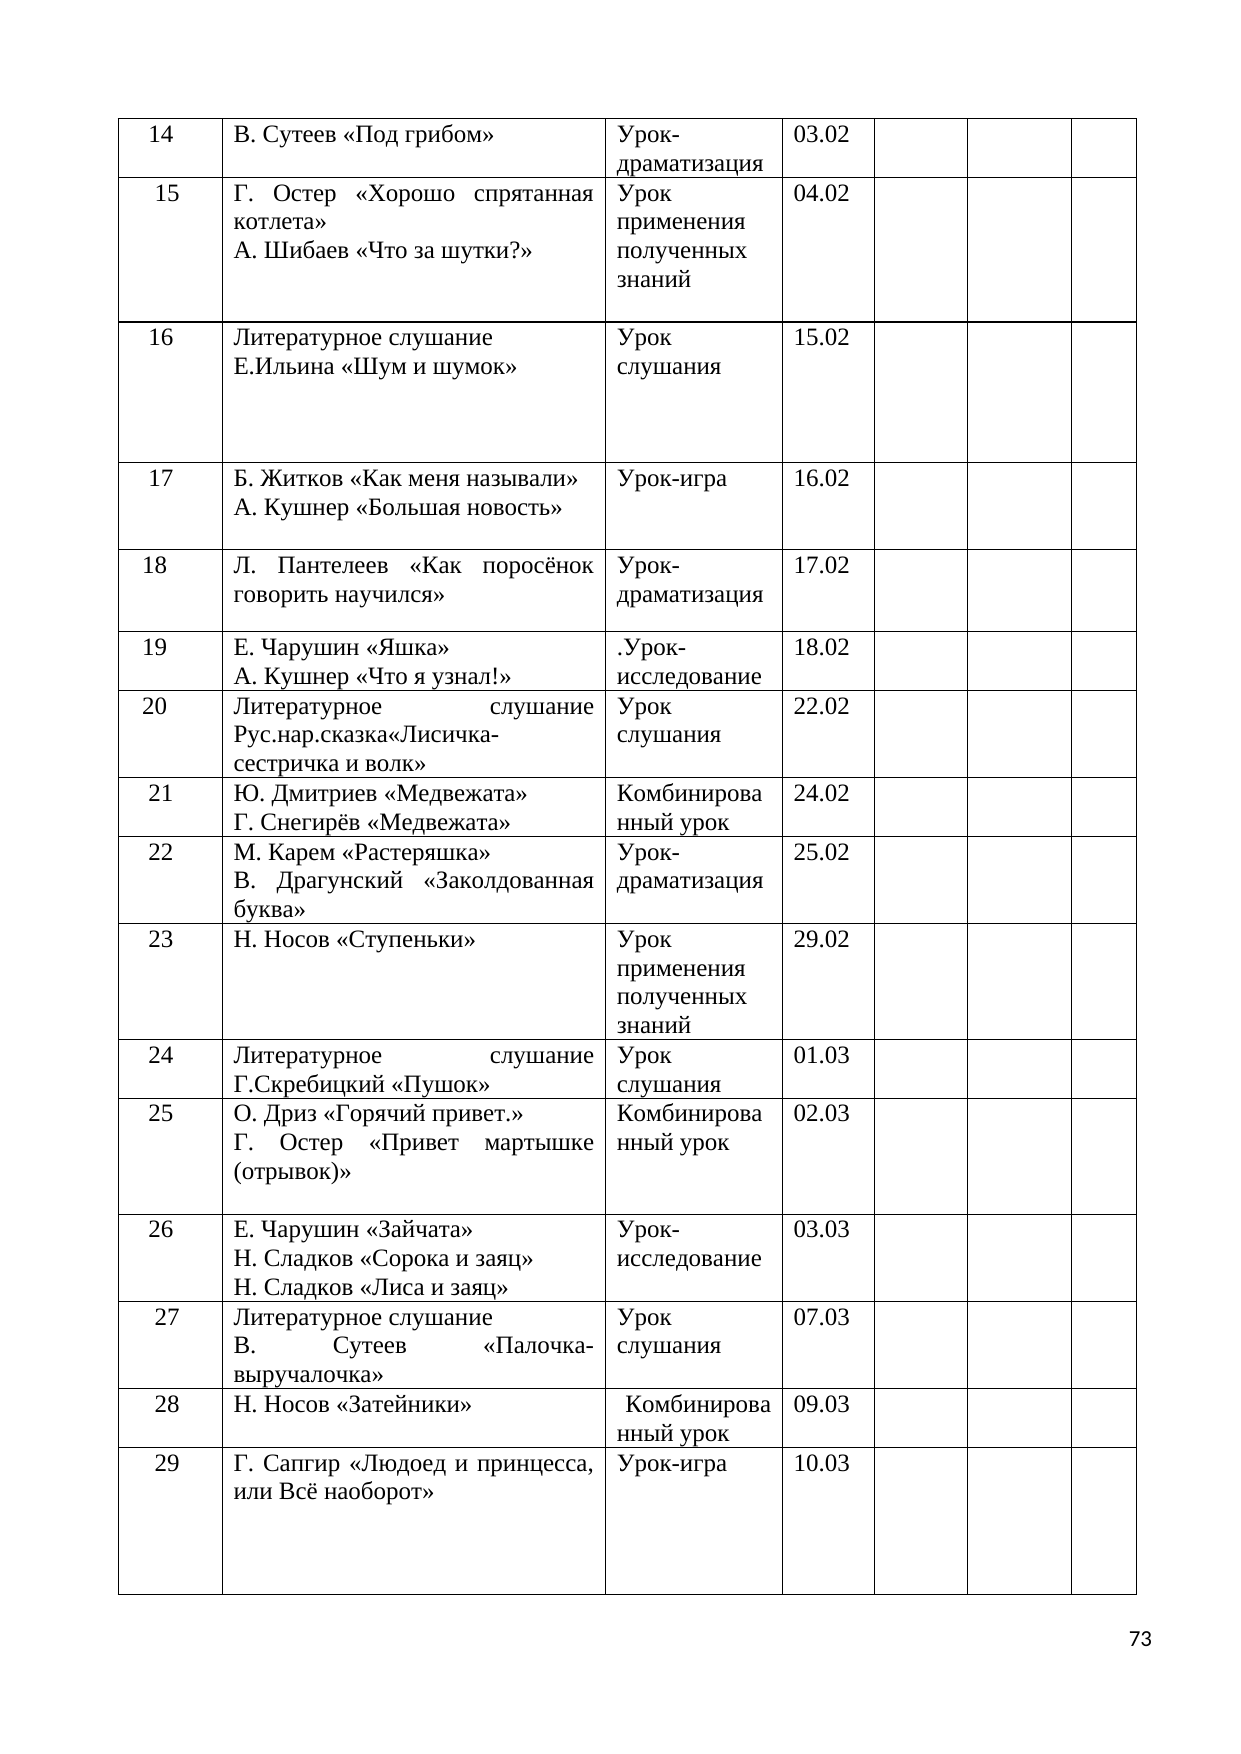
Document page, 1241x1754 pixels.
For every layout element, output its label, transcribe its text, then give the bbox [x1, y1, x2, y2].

table_cell 29.02 [783, 924, 874, 1039]
table_cell [875, 924, 967, 1039]
table_cell [1072, 1099, 1136, 1213]
table_cell [1072, 1448, 1136, 1594]
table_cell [606, 1448, 782, 1594]
table_cell [875, 1099, 967, 1213]
table_cell [875, 178, 967, 321]
table_cell Ю. Дмитриев «Медвежата» Г. Снегирёв «Медвежата» [223, 778, 605, 836]
table_cell 17 [119, 463, 222, 549]
table_cell Н. Носов «Ступеньки» [223, 924, 605, 1039]
table_cell 15.02 [783, 323, 874, 462]
table_cell [968, 837, 1071, 923]
table_cell Е. Чарушин «Яшка» А. Кушнер «Что я узнал!» [223, 632, 605, 690]
table_cell Урок-исследование [606, 1215, 782, 1301]
table_cell [968, 463, 1071, 549]
table_cell [968, 632, 1071, 690]
table_cell [1072, 924, 1136, 1039]
table_cell [1072, 778, 1136, 836]
table_cell Литературное слушание Рус.нар.сказка«Лисичка-сестричка и волк» [223, 691, 605, 777]
table_cell [968, 1099, 1071, 1213]
table_cell [968, 924, 1071, 1039]
table_cell Урок слушания [606, 1040, 782, 1097]
table_cell [1072, 550, 1136, 631]
table_cell .Урок-исследование [606, 632, 782, 690]
table_cell [875, 778, 967, 836]
table_cell [968, 323, 1071, 462]
table_cell Н. Носов «Затейники» [223, 1389, 605, 1447]
table_cell Комбинированный урок [606, 778, 782, 836]
table_cell Г. Остер «Хорошо спрятанная котлета» А. Шибаев «Что за шутки?» [223, 178, 605, 321]
table_cell Урок слушания [606, 1302, 782, 1388]
table_cell [1072, 463, 1136, 549]
table_cell Л. Пантелеев «Как поросёнок говорить научился» [223, 550, 605, 631]
table_cell Урок-драматизация [606, 837, 782, 923]
table_cell 18.02 [783, 632, 874, 690]
table_cell Урок-драматизация [606, 550, 782, 631]
table_cell [875, 119, 967, 177]
table_cell Урок применения полученных знаний [606, 178, 782, 321]
table_cell 10.03 [783, 1448, 874, 1594]
table_cell 27 [119, 1302, 222, 1388]
table_cell [968, 178, 1071, 321]
table_cell 22.02 [783, 691, 874, 777]
table_cell Комбинированный урок [606, 1389, 782, 1447]
table_cell [968, 550, 1071, 631]
table_cell [968, 778, 1071, 836]
table_cell 03.03 [783, 1215, 874, 1301]
table_cell [968, 691, 1071, 777]
table_cell 07.03 [783, 1302, 874, 1388]
table_cell [1072, 1040, 1136, 1097]
table_cell [875, 1215, 967, 1301]
table_cell Урок слушания [606, 323, 782, 462]
table_cell [875, 323, 967, 462]
table_cell [875, 632, 967, 690]
table_cell Е. Чарушин «Зайчата» Н. Сладков «Сорока и заяц» Н. Сладков «Лиса и заяц» [223, 1215, 605, 1301]
table_cell М. Карем «Растеряшка» В. Драгунский «Заколдованная буква» [223, 837, 605, 923]
table_cell Урок-драматизация [606, 119, 782, 177]
table_cell [875, 1389, 967, 1447]
table_cell 01.03 [783, 1040, 874, 1097]
table_cell Комбинированный урок [606, 1099, 782, 1213]
table_cell [1072, 178, 1136, 321]
table_cell [875, 1448, 967, 1594]
table_cell 14 [119, 119, 222, 177]
table_cell 03.02 [783, 119, 874, 177]
table_cell 02.03 [783, 1099, 874, 1213]
table_cell [1072, 691, 1136, 777]
table_cell 20 [119, 691, 222, 777]
table_cell Урок применения полученных знаний [606, 924, 782, 1039]
table_cell [968, 119, 1071, 177]
table_cell [1072, 1215, 1136, 1301]
table_cell Г. Сапгир «Людоед и принцесса, или Всё наоборот» [223, 1448, 605, 1594]
table_cell [1072, 1302, 1136, 1388]
table_cell 25 [119, 1099, 222, 1213]
table_cell [1072, 323, 1136, 462]
table_cell [1072, 1389, 1136, 1447]
table_cell 15 [119, 178, 222, 321]
table_cell Урок-игра [606, 463, 782, 549]
table_cell [875, 1302, 967, 1388]
table_cell [1072, 119, 1136, 177]
table_cell [1072, 837, 1136, 923]
table_cell Литературное слушание В. Сутеев «Палочка-выручалочка» [223, 1302, 605, 1388]
table_cell 19 [119, 632, 222, 690]
table_cell [1072, 632, 1136, 690]
table_cell [875, 1040, 967, 1097]
table_cell [875, 463, 967, 549]
table_cell 23 [119, 924, 222, 1039]
table_cell 25.02 [783, 837, 874, 923]
table_cell 24 [119, 1040, 222, 1097]
table_cell 29 [119, 1448, 222, 1594]
table_cell 22 [119, 837, 222, 923]
table_cell 21 [119, 778, 222, 836]
table_cell 09.03 [783, 1389, 874, 1447]
table_cell [875, 691, 967, 777]
table_cell 16.02 [783, 463, 874, 549]
table_cell 04.02 [783, 178, 874, 321]
table_cell Урок слушания [606, 691, 782, 777]
table_cell [875, 837, 967, 923]
table_cell В. Сутеев «Под грибом» [223, 119, 605, 177]
table_cell 24.02 [783, 778, 874, 836]
table_cell [968, 1302, 1071, 1388]
table_cell [968, 1215, 1071, 1301]
table_cell Литературное слушание Е.Ильина «Шум и шумок» [223, 323, 605, 462]
table_cell Литературное слушание Г.Скребицкий «Пушок» [223, 1040, 605, 1097]
table_cell Б. Житков «Как меня называли» А. Кушнер «Большая новость» [223, 463, 605, 549]
table_cell 18 [119, 550, 222, 631]
table_cell [968, 1040, 1071, 1097]
table_cell О. Дриз «Горячий привет.» Г. Остер «Привет мартышке (отрывок)» [223, 1099, 605, 1213]
table_cell 26 [119, 1215, 222, 1301]
table_cell [968, 1389, 1071, 1447]
table_cell [875, 550, 967, 631]
table_cell 16 [119, 323, 222, 462]
table_cell [968, 1448, 1071, 1594]
table_cell 28 [119, 1389, 222, 1447]
table_cell 17.02 [783, 550, 874, 631]
